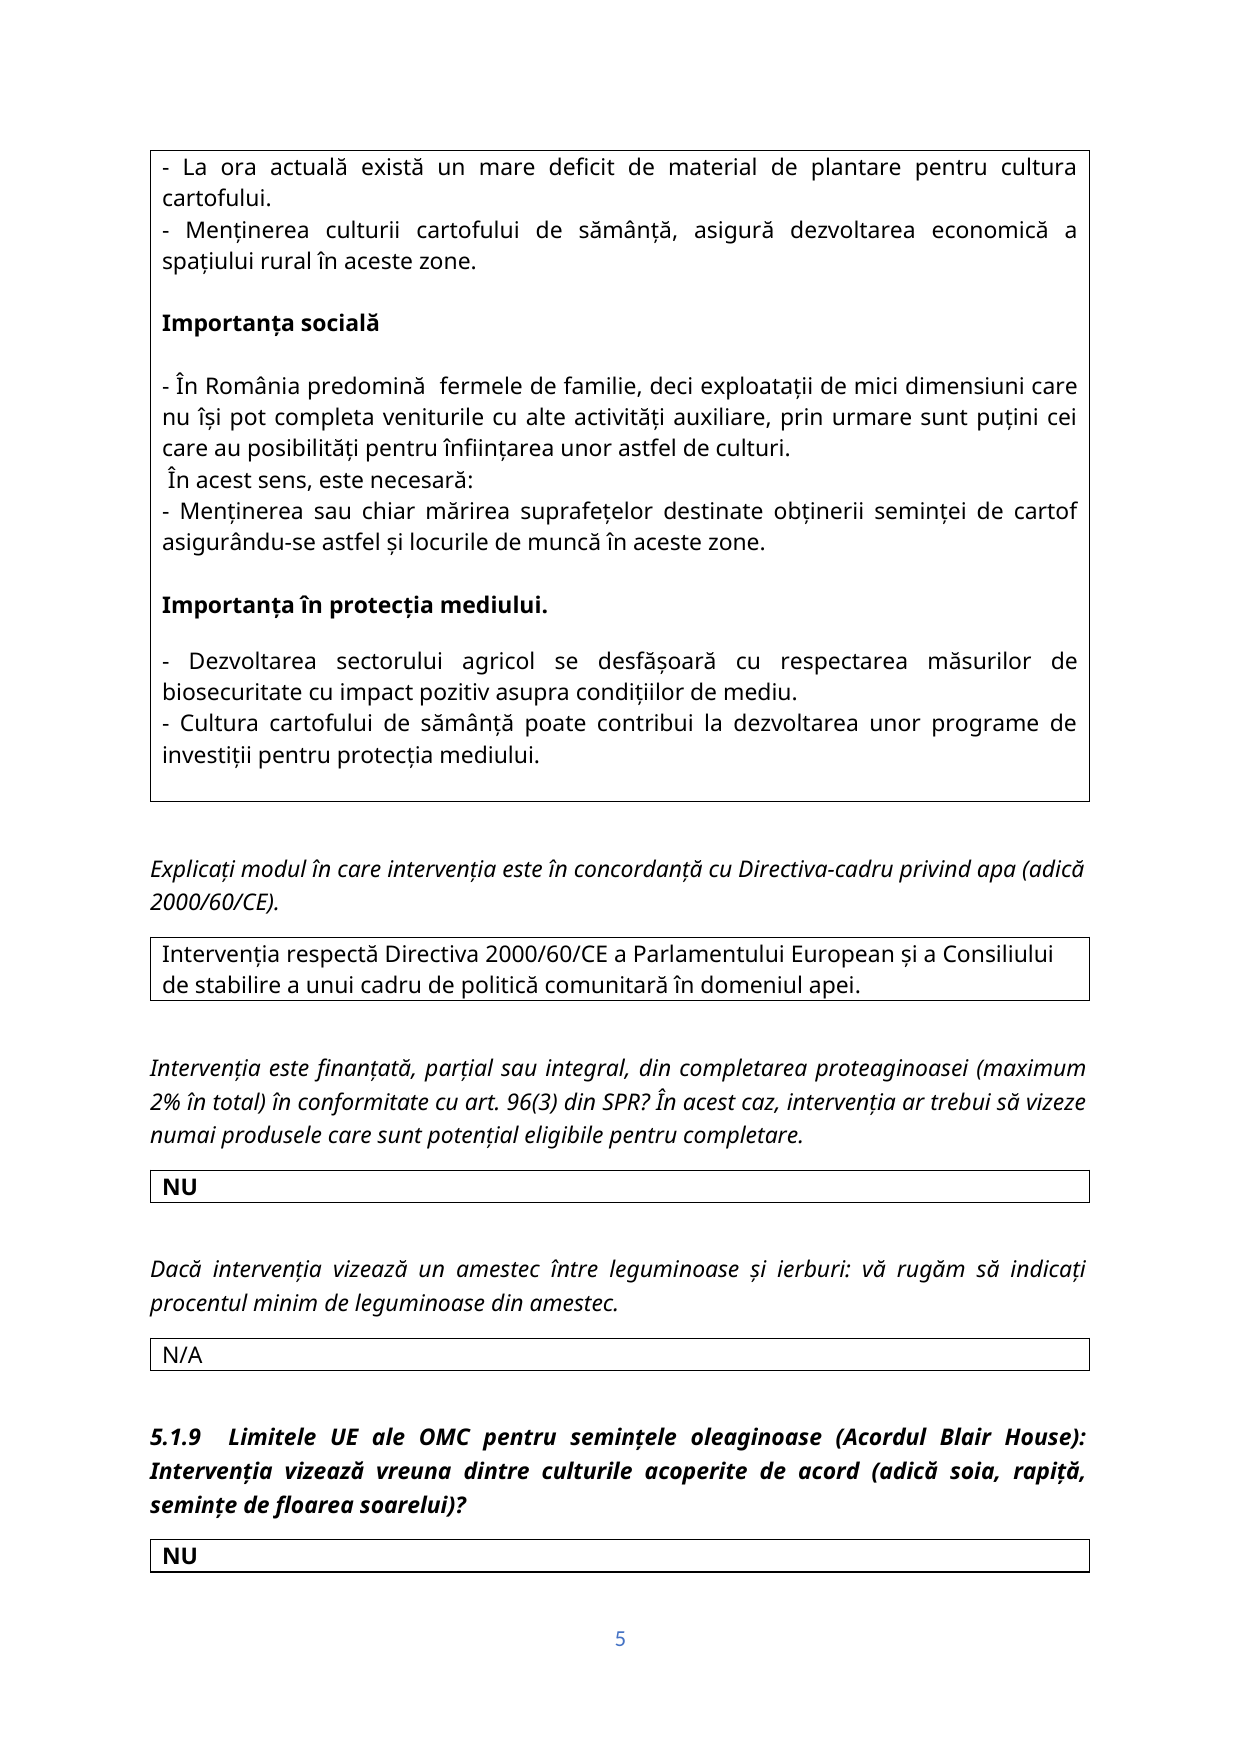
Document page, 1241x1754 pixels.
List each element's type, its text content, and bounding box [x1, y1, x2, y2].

text Explicați modul în care intervenția este în concordanță cu Directiva-cadru privind apa (adică 2000/60/CE). [150, 852, 1090, 917]
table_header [151, 151, 1089, 801]
table_header NU [151, 1171, 1089, 1202]
table_header N/A [151, 1339, 1089, 1370]
table_header Intervenția respectă Directiva 2000/60/CE a Parlamentului European și a Consiliului de stabilire a unui cadru de politică comunitară în domeniul apei. [151, 938, 1089, 1000]
text 5.1.9 Limitele UE ale OMC pentru semințele oleaginoase (Acordul Blair House): Intervenția vizează vreuna dintre culturile acoperite de acord (adică soia, rapiță, semințe de floarea soarelui)? [150, 1421, 1090, 1520]
text Intervenția este finanțată, parțial sau integral, din completarea proteaginoasei (maximum 2% în total) în conformitate cu art. 96(3) din SPR? În acest caz, intervenția ar trebui să vizeze numai produsele care sunt potențial eligibile pentru completare. [150, 1052, 1090, 1150]
table_header NU [151, 1540, 1089, 1571]
text Dacă intervenția vizează un amestec între leguminoase și ierburi: vă rugăm să indicați procentul minim de leguminoase din amestec. [150, 1253, 1090, 1318]
